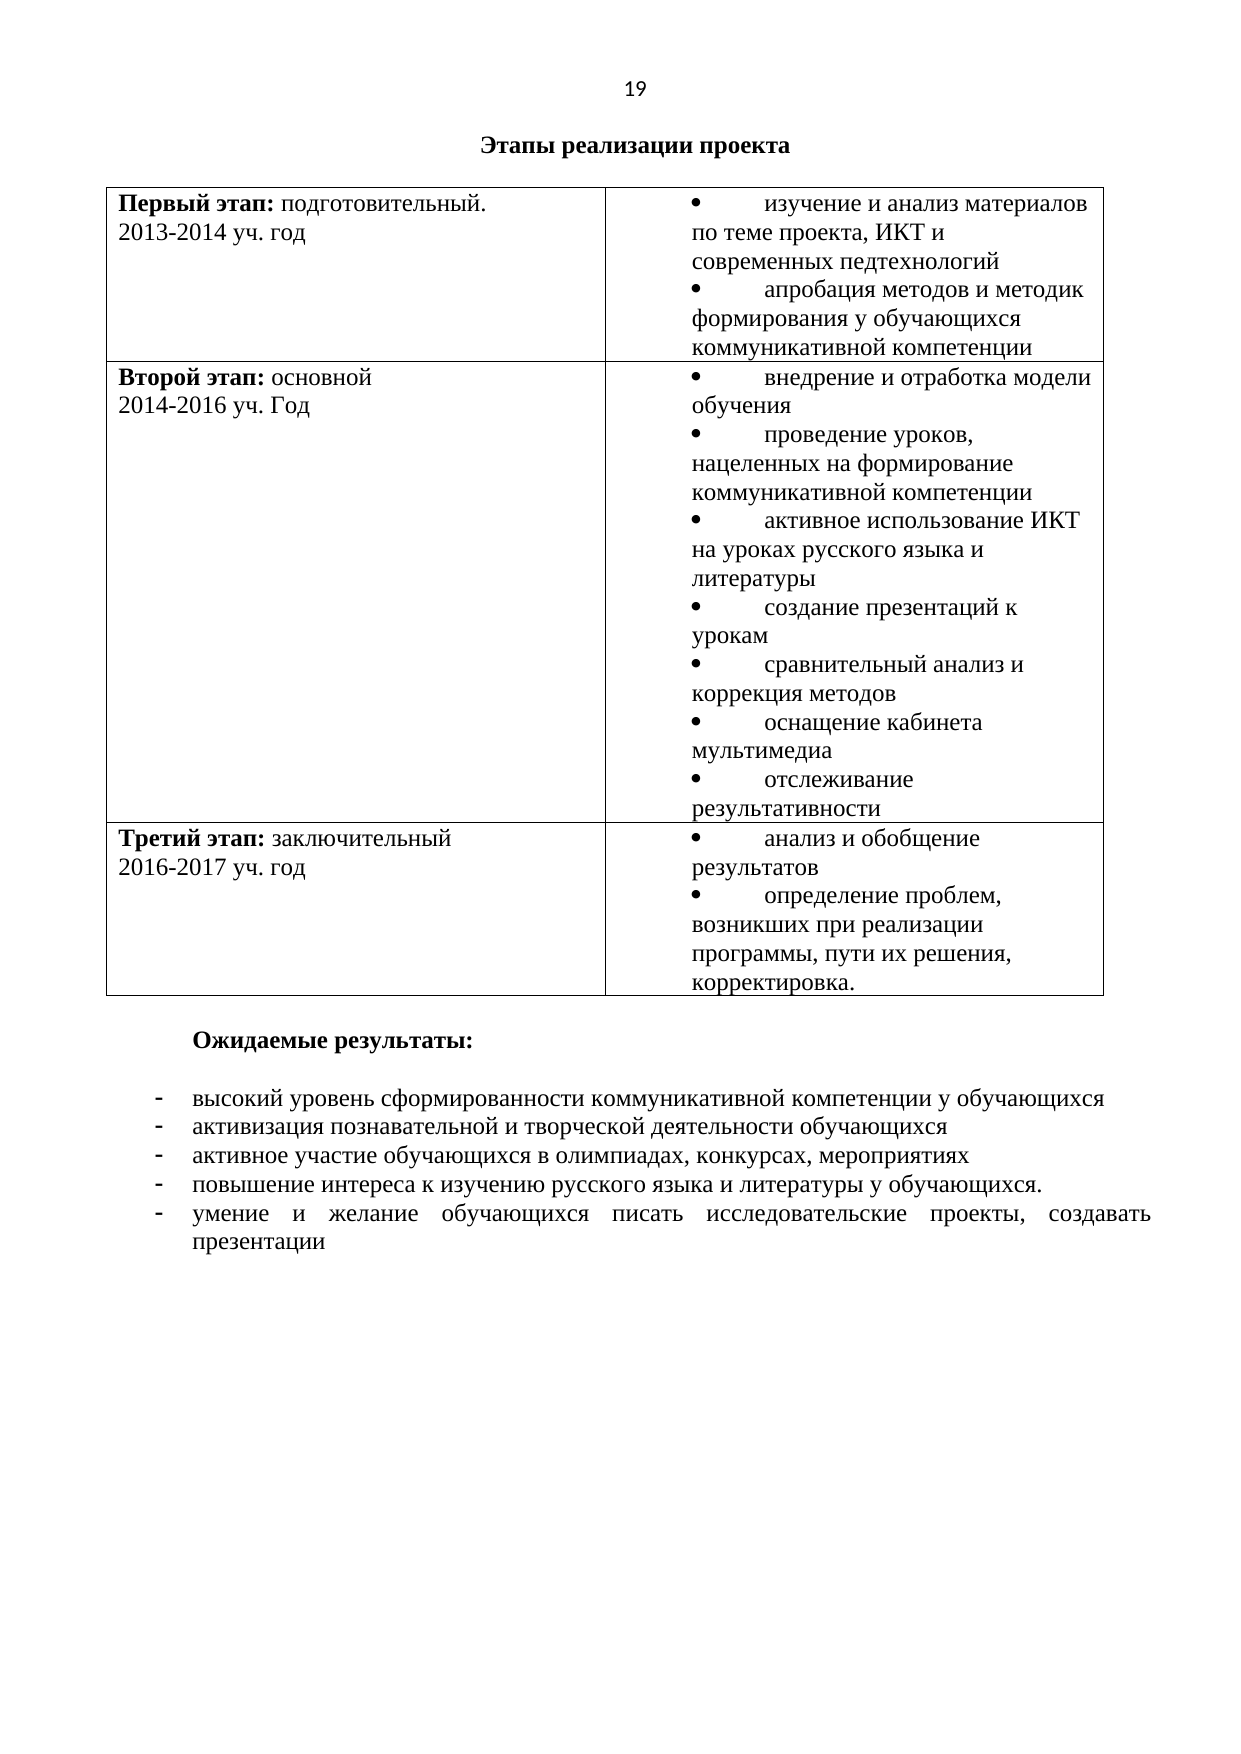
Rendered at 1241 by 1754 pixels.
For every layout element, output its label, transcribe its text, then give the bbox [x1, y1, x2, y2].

text Этапы реализации проекта [118, 130, 1152, 158]
table_cell Второй этап: основной 2014-2016 уч. Год [107, 362, 605, 822]
list активизация познавательной и творческой деятельности обучающихся [154, 1111, 1152, 1140]
list умение и желание обучающихся писать исследовательские проекты, создавать презентации [154, 1198, 1152, 1255]
list активное участие обучающихся в олимпиадах, конкурсах, мероприятиях [154, 1140, 1152, 1169]
table_header Первый этап: подготовительный. 2013-2014 уч. год [107, 188, 605, 361]
table_cell внедрение и отработка модели обучения проведение уроков, нацеленных на формирование коммуникативной компетенции активное использование ИКТ на уроках русского языка и литературы создание презентаций к урокам сравнительный анализ и коррекция методов оснащение кабинета мультимедиа отслеживание результативности [606, 362, 1103, 822]
table_header изучение и анализ материалов по теме проекта, ИКТ и современных педтехнологий апробация методов и методик формирования у обучающихся коммуникативной компетенции [606, 188, 1103, 361]
text Ожидаемые результаты: [118, 1025, 1152, 1054]
list высокий уровень сформированности коммуникативной компетенции у обучающихся [154, 1083, 1152, 1111]
table_cell Третий этап: заключительный 2016-2017 уч. год [107, 823, 605, 995]
table_cell анализ и обобщение результатов определение проблем, возникших при реализации программы, пути их решения, корректировка. [606, 823, 1103, 995]
list повышение интереса к изучению русского языка и литературы у обучающихся. [154, 1169, 1152, 1198]
